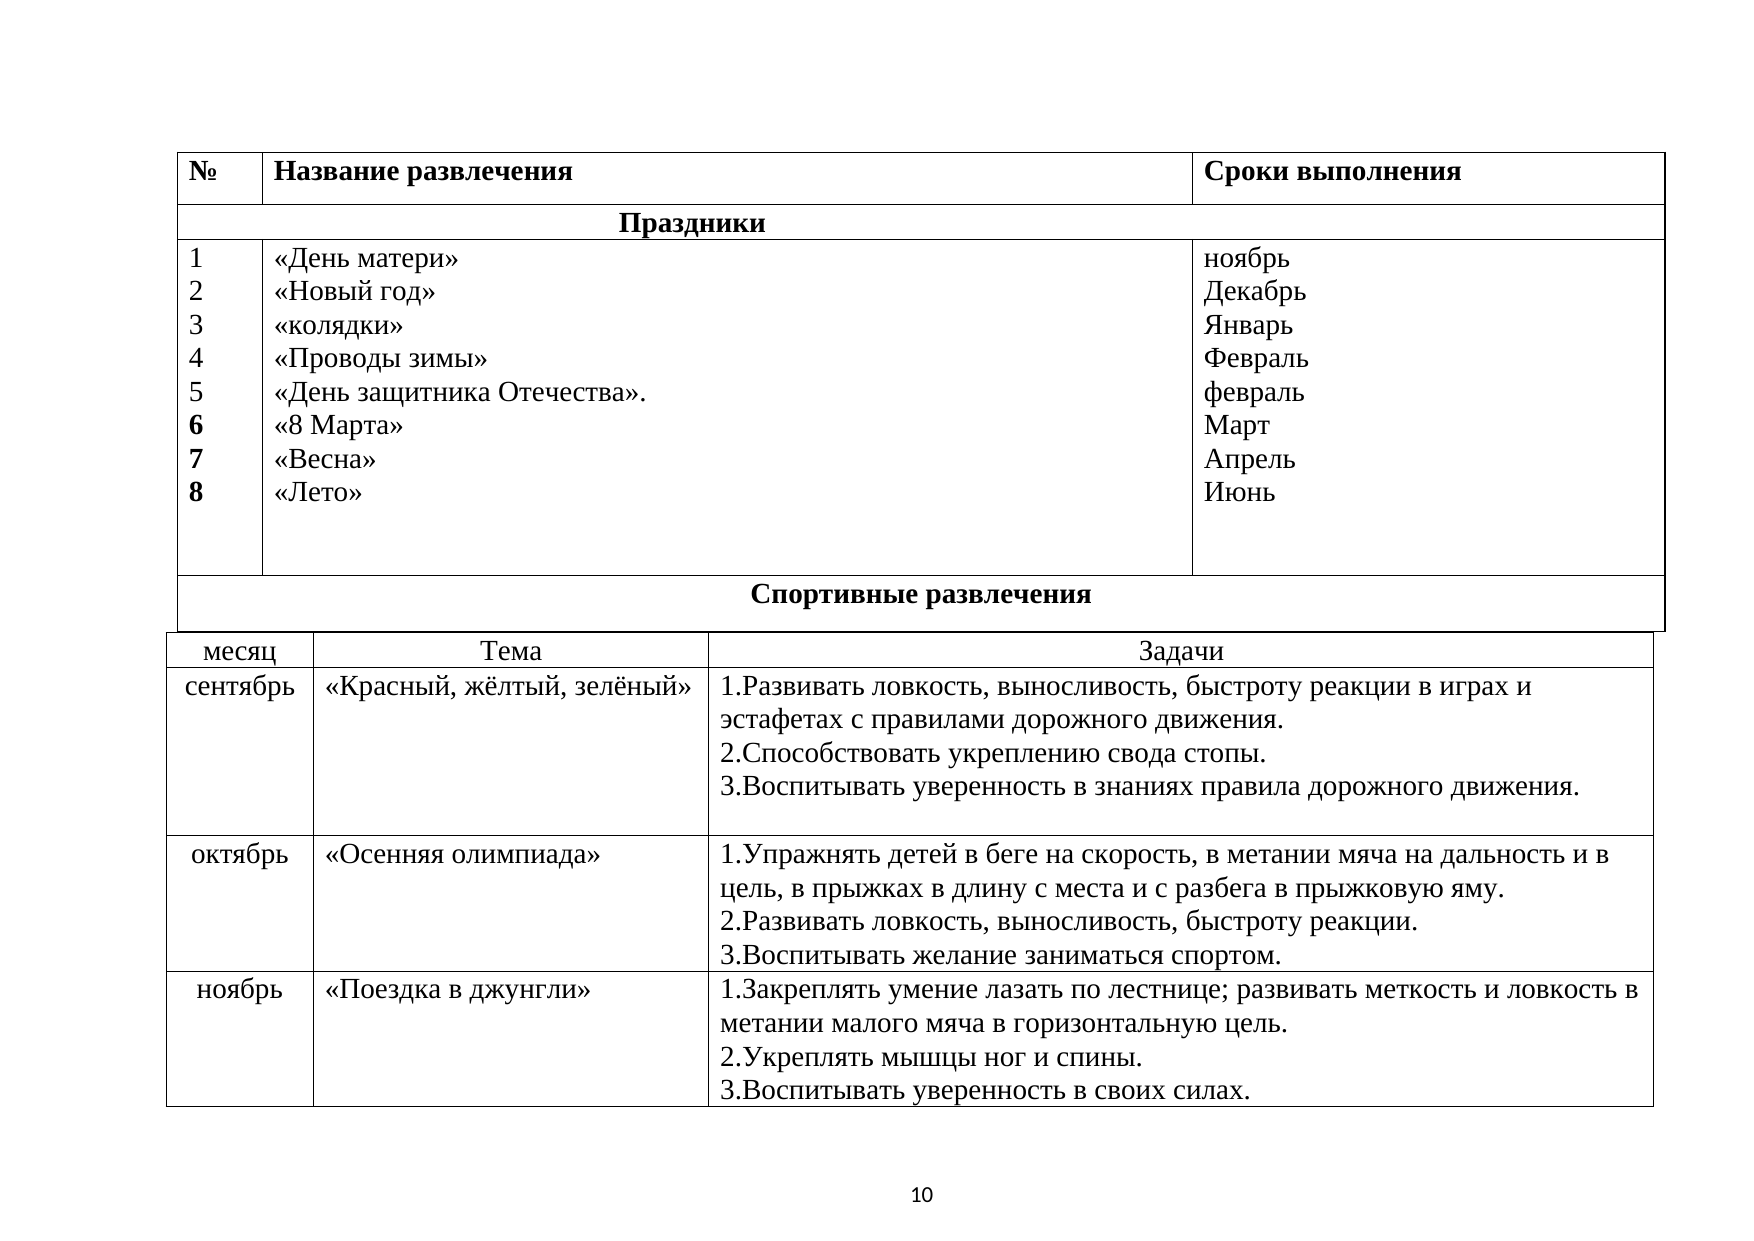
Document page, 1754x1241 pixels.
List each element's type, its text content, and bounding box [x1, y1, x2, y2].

table_header № [178, 153, 262, 204]
table_cell ноябрь Декабрь Январь Февраль февраль Март Апрель Июнь [1193, 240, 1664, 575]
table_cell «Красный, жёлтый, зелёный» [314, 668, 708, 835]
table_cell 1.Упражнять детей в беге на скорость, в метании мяча на дальность и в цель, в прыжках в длину с места и с разбега в прыжковую яму. 2.Развивать ловкость, выносливость, быстроту реакции. 3.Воспитывать желание заниматься спортом. [709, 836, 1653, 971]
table_cell «Поездка в джунгли» [314, 972, 708, 1106]
table_cell ноябрь [167, 972, 313, 1106]
table_header месяц [167, 633, 313, 667]
table_cell «Осенняя олимпиада» [314, 836, 708, 971]
table_cell 1 2 3 4 5 6 7 8 [178, 240, 262, 575]
table_cell октябрь [167, 836, 313, 971]
table_header Название развлечения [263, 153, 1192, 204]
table_cell сентябрь [167, 668, 313, 835]
table_cell Праздники [178, 205, 1664, 239]
table_cell «День матери» «Новый год» «колядки» «Проводы зимы» «День защитника Отечества». «8 Марта» «Весна» «Лето» [263, 240, 1192, 575]
table_cell 1.Развивать ловкость, выносливость, быстроту реакции в играх и эстафетах с правилами дорожного движения. 2.Способствовать укреплению свода стопы. 3.Воспитывать уверенность в знаниях правила дорожного движения. [709, 668, 1653, 835]
table_header Задачи [709, 633, 1653, 667]
table_cell Спортивные развлечения [178, 576, 1664, 631]
table_cell 1.Закреплять умение лазать по лестнице; развивать меткость и ловкость в метании малого мяча в горизонтальную цель. 2.Укреплять мышцы ног и спины. 3.Воспитывать уверенность в своих силах. [709, 972, 1653, 1106]
table_header Сроки выполнения [1193, 153, 1664, 204]
table_header Тема [314, 633, 708, 667]
